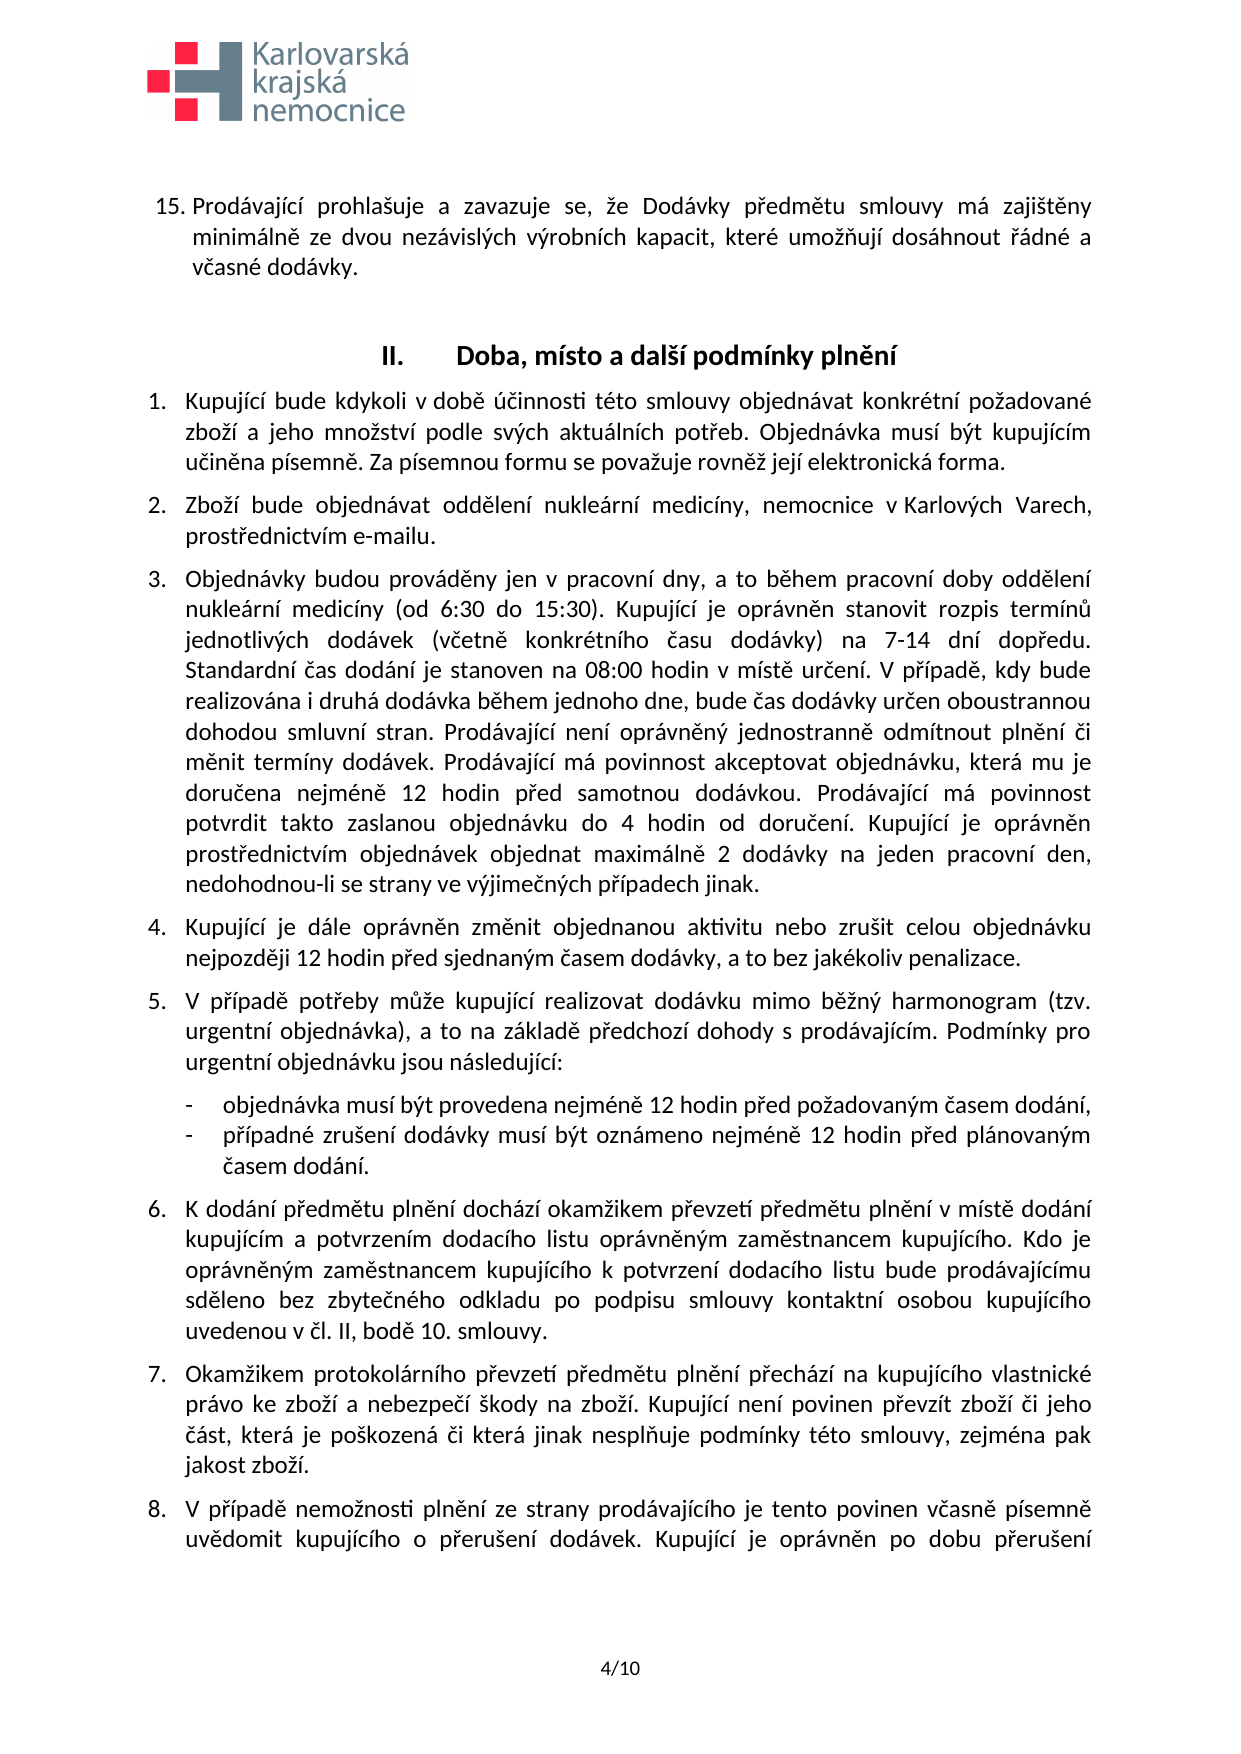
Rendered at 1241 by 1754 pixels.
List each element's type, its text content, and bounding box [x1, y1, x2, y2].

list K dodání předmětu plnění dochází okamžikem převzetí předmětu plnění v místě dodání kupujícím a potvrzením dodacího listu oprávněným zaměstnancem kupujícího. Kdo je oprávněným zaměstnancem kupujícího k potvrzení dodacího listu bude prodávajícímu sděleno bez zbytečného odkladu po podpisu smlouvy kontaktní osobou kupujícího uvedenou v čl. II, bodě 10. smlouvy. [148, 1193, 1093, 1346]
list V případě potřeby může kupující realizovat dodávku mimo běžný harmonogram (tzv. urgentní objednávka), a to na základě předchozí dohody s prodávajícím. Podmínky pro urgentní objednávku jsou následující: [148, 985, 1093, 1076]
list Doba, místo a další podmínky plnění [185, 337, 1093, 373]
list objednávka musí být provedena nejméně 12 hodin před požadovaným časem dodání, [185, 1089, 1093, 1119]
list případné zrušení dodávky musí být oznámeno nejméně 12 hodin před plánovaným časem dodání. [185, 1119, 1093, 1181]
list Objednávky budou prováděny jen v pracovní dny, a to během pracovní doby oddělení nukleární medicíny (od 6:30 do 15:30). Kupující je oprávněn stanovit rozpis termínů jednotlivých dodávek (včetně konkrétního času dodávky) na 7-14 dní dopředu. Standardní čas dodání je stanoven na 08:00 hodin v místě určení. V případě, kdy bude realizována i druhá dodávka během jednoho dne, bude čas dodávky určen oboustrannou dohodou smluvní stran. Prodávající není oprávněný jednostranně odmítnout plnění či měnit termíny dodávek. Prodávající má povinnost akceptovat objednávku, která mu je doručena nejméně 12 hodin před samotnou dodávkou. Prodávající má povinnost potvrdit takto zaslanou objednávku do 4 hodin od doručení. Kupující je oprávněn prostřednictvím objednávek objednat maximálně 2 dodávky na jeden pracovní den, nedohodnou-li se strany ve výjimečných případech jinak. [148, 563, 1093, 899]
list Kupující je dále oprávněn změnit objednanou aktivitu nebo zrušit celou objednávku nejpozději 12 hodin před sjednaným časem dodávky, a to bez jakékoliv penalizace. [148, 911, 1093, 972]
list Prodávající prohlašuje a zavazuje se, že Dodávky předmětu smlouvy má zajištěny minimálně ze dvou nezávislých výrobních kapacit, které umožňují dosáhnout řádné a včasné dodávky. [154, 190, 1093, 282]
list Kupující bude kdykoli v době účinnosti této smlouvy objednávat konkrétní požadované zboží a jeho množství podle svých aktuálních potřeb. Objednávka musí být kupujícím učiněna písemně. Za písemnou formu se považuje rovněž její elektronická forma. [148, 386, 1093, 477]
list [148, 1493, 1093, 1554]
list Okamžikem protokolárního převzetí předmětu plnění přechází na kupujícího vlastnické právo ke zboží a nebezpečí škody na zboží. Kupující není povinen převzít zboží či jeho část, která je poškozená či která jinak nesplňuje podmínky této smlouvy, zejména pak jakost zboží. [148, 1358, 1093, 1480]
picture [147, 42, 413, 122]
list Zboží bude objednávat oddělení nukleární medicíny, nemocnice v Karlových Varech, prostřednictvím e-mailu. [148, 489, 1093, 551]
